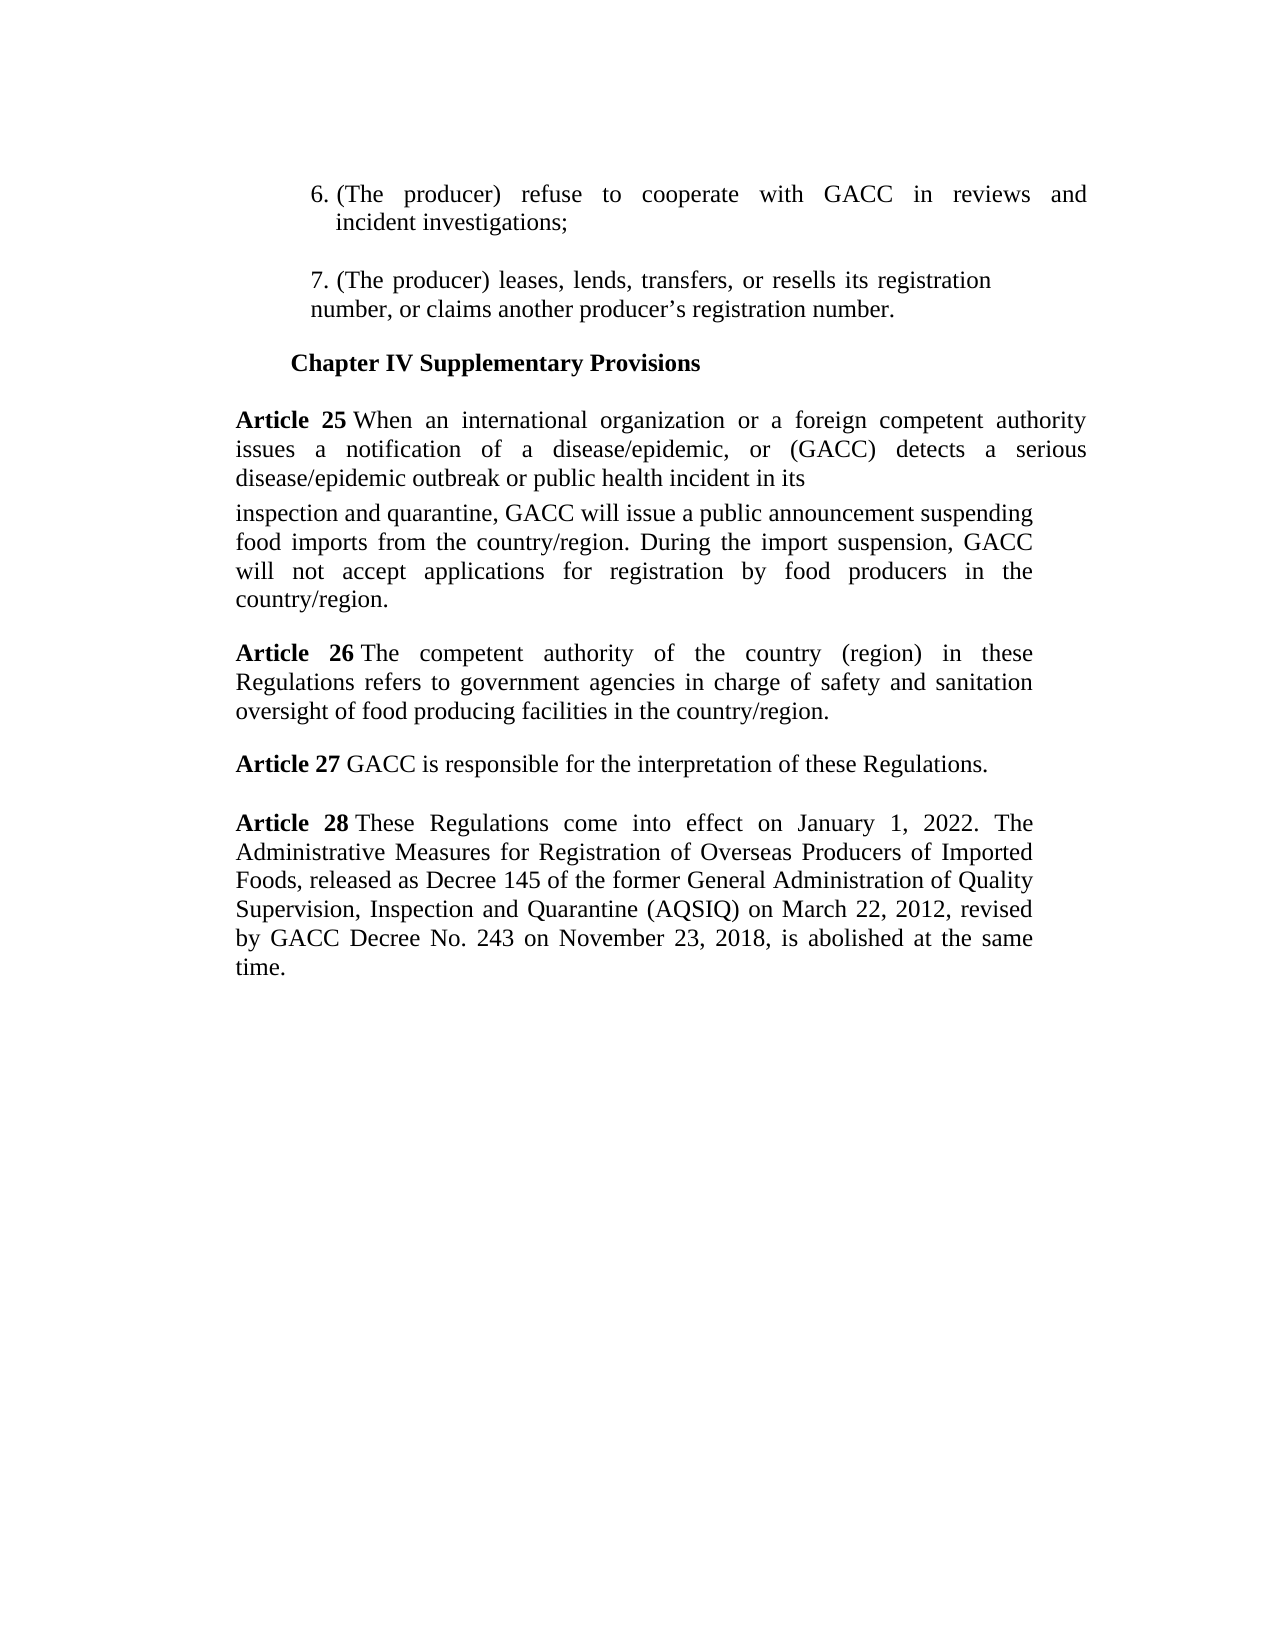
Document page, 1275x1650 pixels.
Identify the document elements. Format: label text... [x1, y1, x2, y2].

text inspection and quarantine, GACC will issue a public announcement suspending food imports from the country/region. During the import suspension, GACC will not accept applications for registration by food producers in the country/region. [235, 498, 1034, 613]
text Article 28 These Regulations come into effect on January 1, 2022. The Administrative Measures for Registration of Overseas Producers of Imported Foods, released as Decree 145 of the former General Administration of Quality Supervision, Inspection and Quarantine (AQSIQ) on March 22, 2012, revised by GACC Decree No. 243 on November 23, 2018, is abolished at the same time. [235, 808, 1034, 980]
text Article 26 The competent authority of the country (region) in these Regulations refers to government agencies in charge of safety and sanitation oversight of food producing facilities in the country/region. [235, 638, 1034, 725]
text 6. (The producer) refuse to cooperate with GACC in reviews and incident investigations; [310, 179, 1087, 236]
text Chapter IV Supplementary Provisions [290, 348, 984, 377]
text 7. (The producer) leases, lends, transfers, or resells its registration number, or claims another producer’s registration number. [310, 266, 992, 323]
text Article 25 When an international organization or a foreign competent authority issues a notification of a disease/epidemic, or (GACC) detects a serious disease/epidemic outbreak or public health incident in its [235, 406, 1087, 492]
text Article 27 GACC is responsible for the interpretation of these Regulations. [235, 749, 1087, 778]
